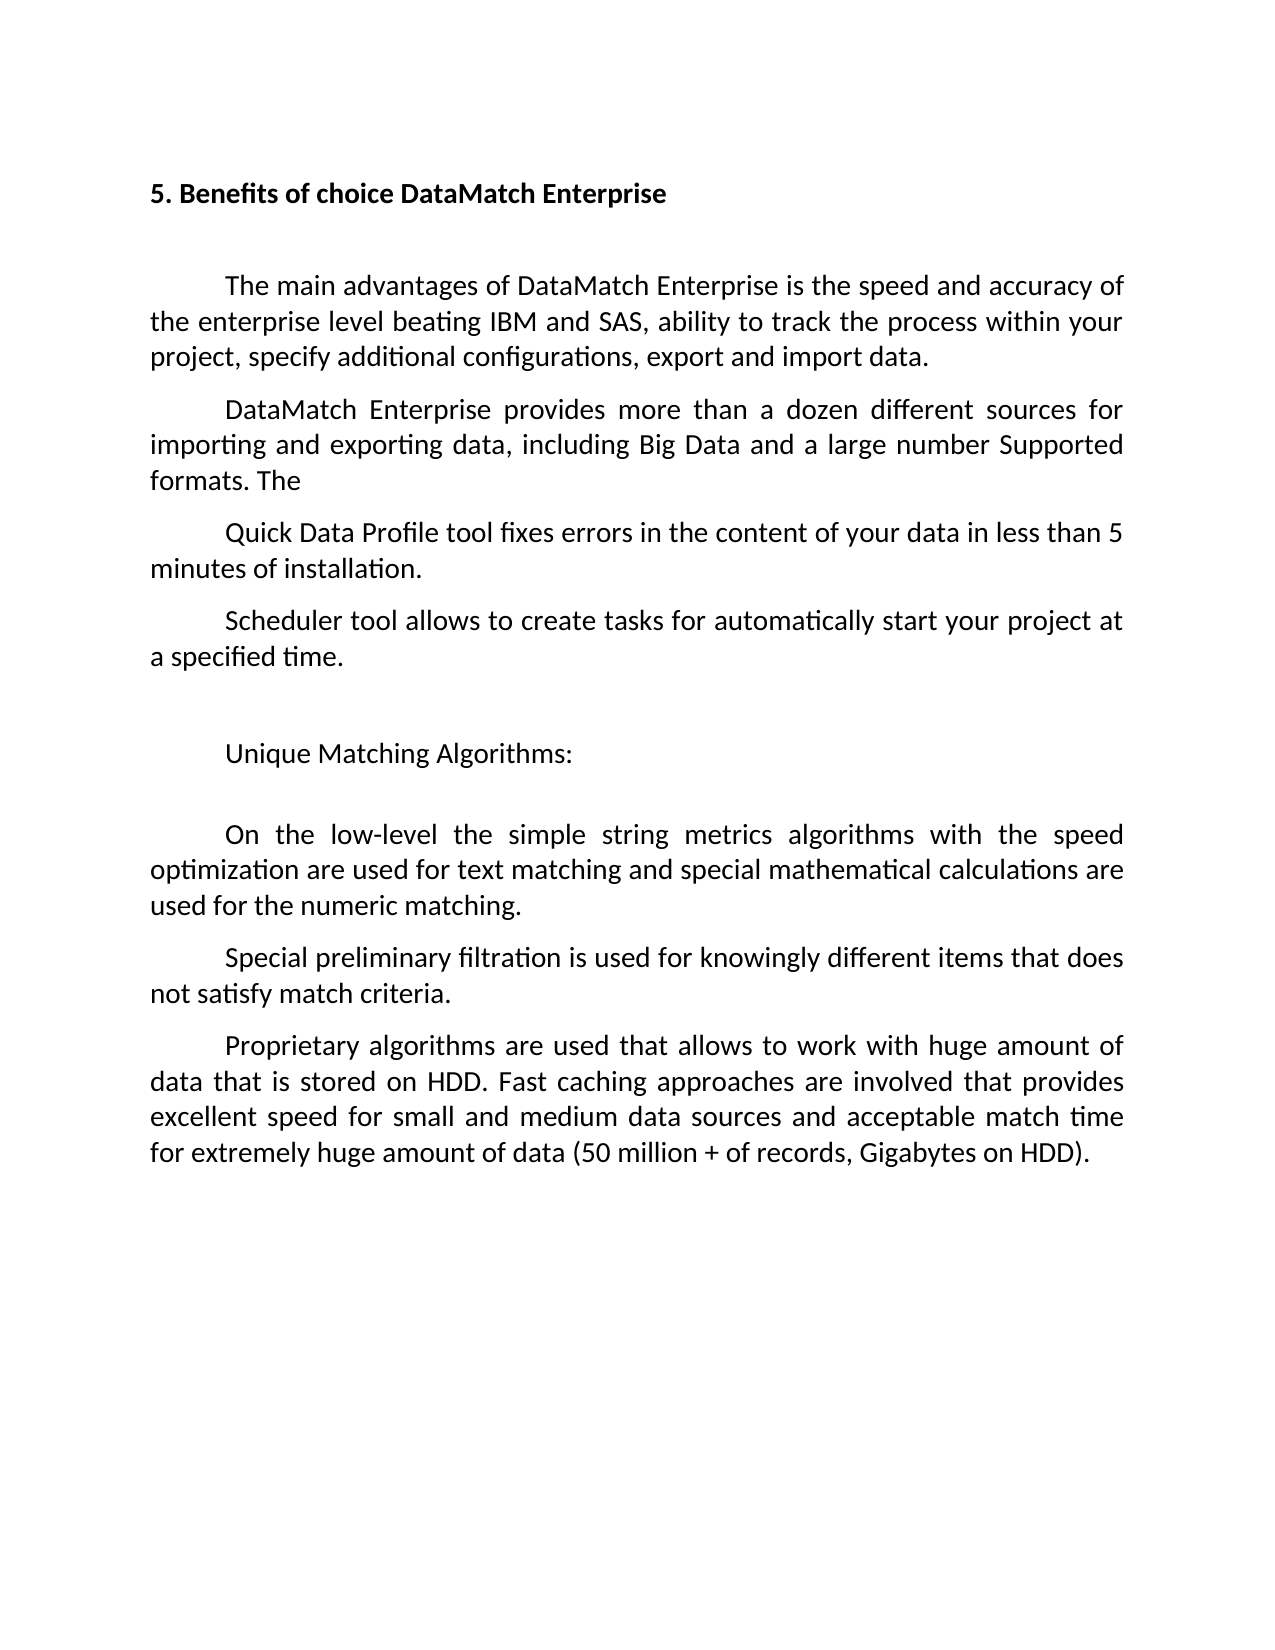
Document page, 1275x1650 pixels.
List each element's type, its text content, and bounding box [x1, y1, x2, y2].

text Scheduler tool allows to create tasks for automatically start your project at a specified time. [150, 602, 1125, 673]
text Unique Matching Algorithms: [150, 735, 1125, 770]
subtitle 5. Benefits of choice DataMatch Enterprise [150, 175, 1125, 211]
text On the low-level the simple string metrics algorithms with the speed optimization are used for text matching and special mathematical calculations are used for the numeric matching. [150, 816, 1125, 923]
text Special preliminary filtration is used for knowingly different items that does not satisfy match criteria. [150, 939, 1125, 1011]
text The main advantages of DataMatch Enterprise is the speed and accuracy of the enterprise level beating IBM and SAS, ability to track the process within your project, specify additional configurations, export and import data. [150, 267, 1125, 374]
text Proprietary algorithms are used that allows to work with huge amount of data that is stored on HDD. Fast caching approaches are involved that provides excellent speed for small and medium data sources and acceptable match time for extremely huge amount of data (50 million + of records, Gigabytes on HDD). [150, 1027, 1125, 1170]
text Quick Data Profile tool fixes errors in the content of your data in less than 5 minutes of installation. [150, 514, 1125, 586]
text DataMatch Enterprise provides more than a dozen different sources for importing and exporting data, including Big Data and a large number Supported formats. The [150, 391, 1125, 498]
